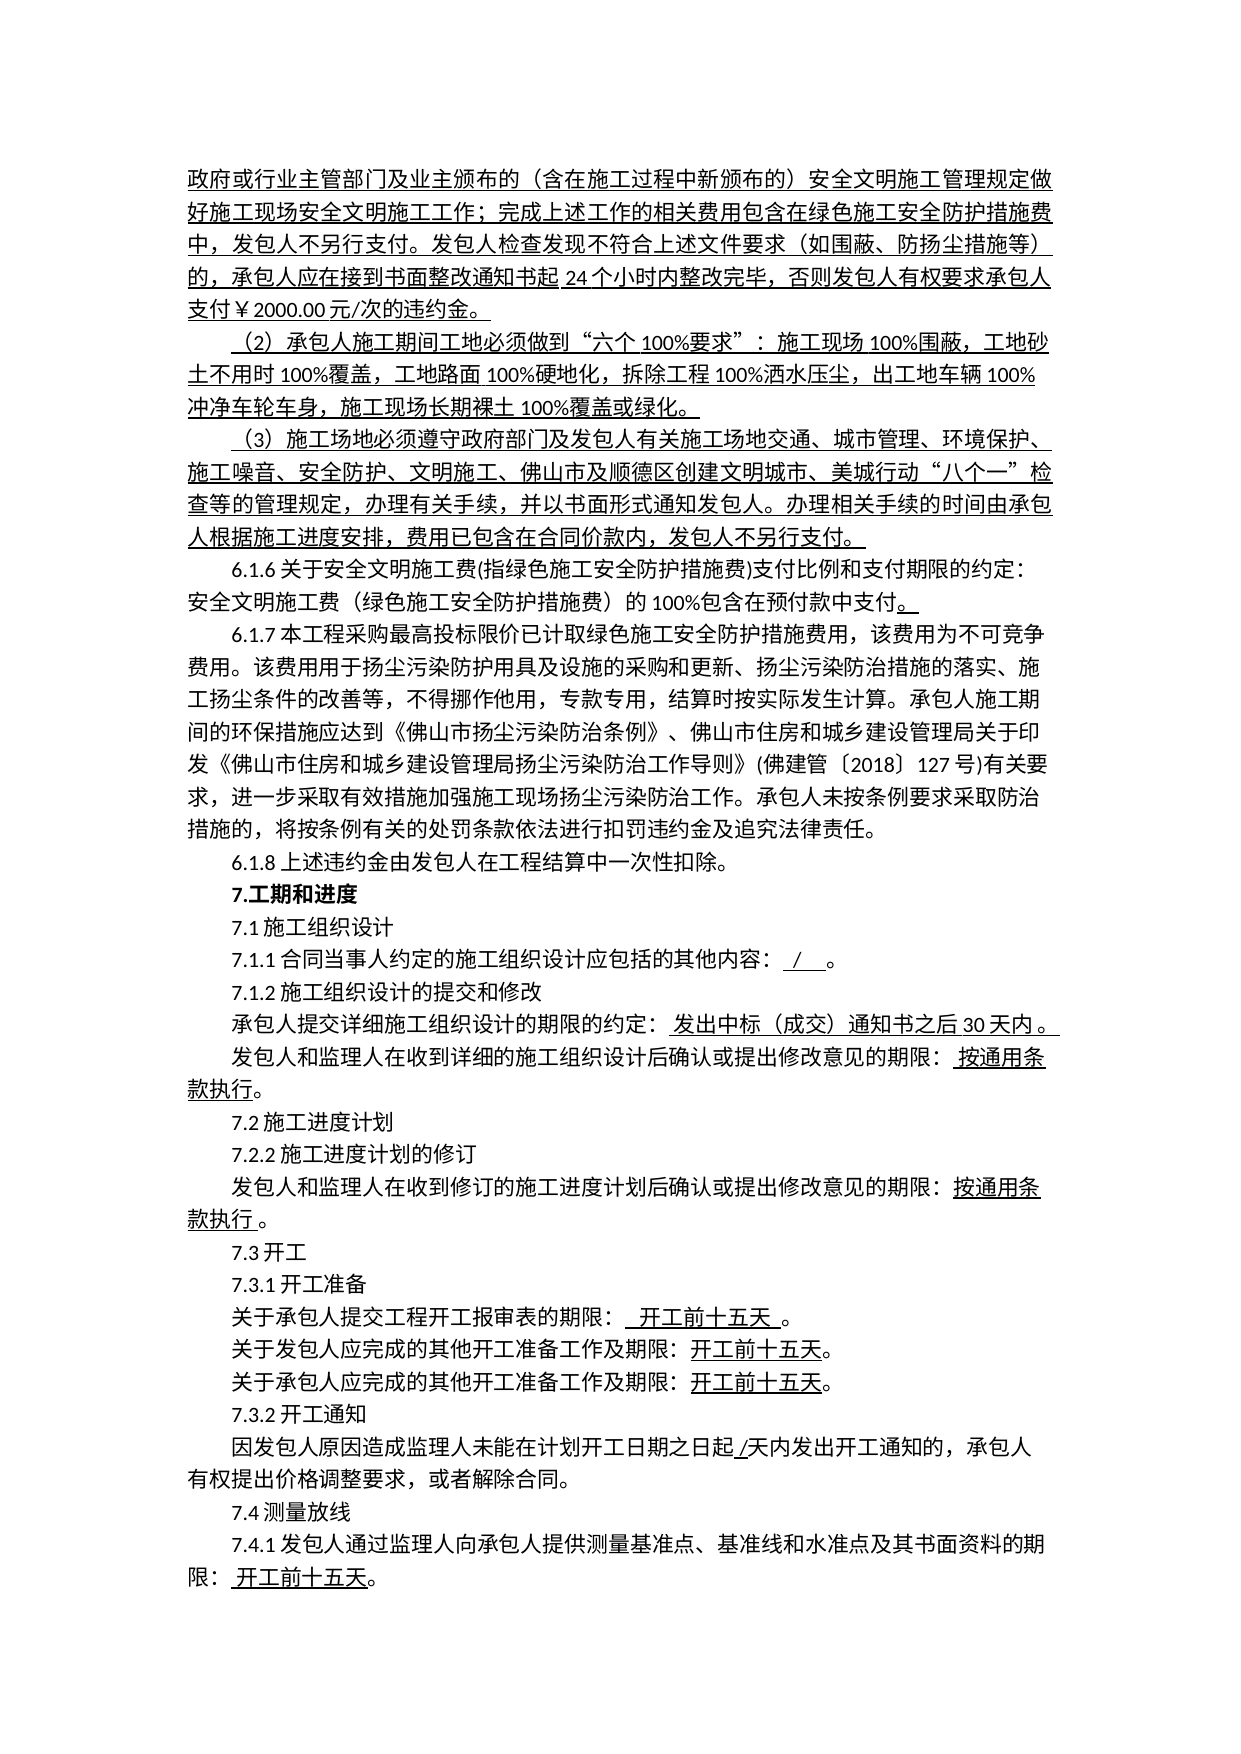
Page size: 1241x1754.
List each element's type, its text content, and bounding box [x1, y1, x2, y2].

text 发包人和监理人在收到修订的施工进度计划后确认或提出修改意见的期限：按通用条款执行 。 [187, 1169, 1053, 1234]
text 7.4测量放线 [187, 1494, 1053, 1527]
text 6.1.7本工程采购最高投标限价已计取绿色施工安全防护措施费用，该费用为不可竞争费用。该费用用于扬尘污染防护用具及设施的采购和更新、扬尘污染防治措施的落实、施工扬尘条件的改善等，不得挪作他用，专款专用，结算时按实际发生计算。承包人施工期间的环保措施应达到《佛山市扬尘污染防治条例》、佛山市住房和城乡建设管理局关于印发《佛山市住房和城乡建设管理局扬尘污染防治工作导则》(佛建管〔2018〕127号)有关要求，进一步采取有效措施加强施工现场扬尘污染防治工作。承包人未按条例要求采取防治措施的，将按条例有关的处罚条款依法进行扣罚违约金及追究法律责任。 [187, 617, 1053, 844]
text 6.1.6关于安全文明施工费(指绿色施工安全防护措施费)支付比例和支付期限的约定：安全文明施工费（绿色施工安全防护措施费）的100%包含在预付款中支付。 [187, 552, 1053, 617]
text 关于承包人应完成的其他开工准备工作及期限：开工前十五天。 [187, 1364, 1053, 1397]
text 关于发包人应完成的其他开工准备工作及期限：开工前十五天。 [187, 1332, 1053, 1364]
text 7.工期和进度 [187, 877, 1053, 909]
text （3）施工场地必须遵守政府部门及发包人有关施工场地交通、城市管理、环境保护、施工噪音、安全防护、文明施工、佛山市及顺德区创建文明城市、美城行动“八个一”检查等的管理规定，办理有关手续，并以书面形式通知发包人。办理相关手续的时间由承包人根据施工进度安排，费用已包含在合同价款内，发包人不另行支付。 [187, 483, 1053, 515]
text 承包人提交详细施工组织设计的期限的约定： 发出中标（成交）通知书之后30天内 。 [187, 1007, 1053, 1039]
text 发包人和监理人在收到详细的施工组织设计后确认或提出修改意见的期限： 按通用条款执行。 [187, 1039, 1053, 1104]
text 7.3.1开工准备 [187, 1267, 1053, 1299]
text 7.1施工组织设计 [187, 909, 1053, 942]
text 7.4.1发包人通过监理人向承包人提供测量基准点、基准线和水准点及其书面资料的期限： 开工前十五天。 [187, 1527, 1053, 1592]
text 7.2施工进度计划 [187, 1104, 1053, 1137]
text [187, 162, 1053, 190]
text 因发包人原因造成监理人未能在计划开工日期之日起 /天内发出开工通知的，承包人有权提出价格调整要求，或者解除合同。 [187, 1429, 1053, 1494]
text 关于承包人提交工程开工报审表的期限： 开工前十五天 。 [187, 1299, 1053, 1332]
text （3）施工场地必须遵守政府部门及发包人有关施工场地交通、城市管理、环境保护、施工噪音、安全防护、文明施工、佛山市及顺德区创建文明城市、美城行动“八个一”检查等的管理规定，办理有关手续，并以书面形式通知发包人。办理相关手续的时间由承包人根据施工进度安排，费用已包含在合同价款内，发包人不另行支付。 [187, 516, 1053, 552]
text 7.3开工 [187, 1234, 1053, 1267]
text 7.1.1合同当事人约定的施工组织设计应包括的其他内容： / 。 [187, 942, 1053, 974]
text 7.1.2施工组织设计的提交和修改 [187, 974, 1053, 1007]
text 7.2.2施工进度计划的修订 [187, 1137, 1053, 1169]
text 6.1.8上述违约金由发包人在工程结算中一次性扣除。 [187, 844, 1053, 877]
text 7.3.2开工通知 [187, 1397, 1053, 1429]
text （3）施工场地必须遵守政府部门及发包人有关施工场地交通、城市管理、环境保护、施工噪音、安全防护、文明施工、佛山市及顺德区创建文明城市、美城行动“八个一”检查等的管理规定，办理有关手续，并以书面形式通知发包人。办理相关手续的时间由承包人根据施工进度安排，费用已包含在合同价款内，发包人不另行支付。 [187, 422, 1053, 482]
text （2）承包人施工期间工地必须做到“六个100%要求”：施工现场100%围蔽，工地砂土不用时100%覆盖，工地路面100%硬地化，拆除工程100%洒水压尘，出工地车辆100%冲净车轮车身，施工现场长期裸土100%覆盖或绿化。 [187, 324, 1053, 422]
